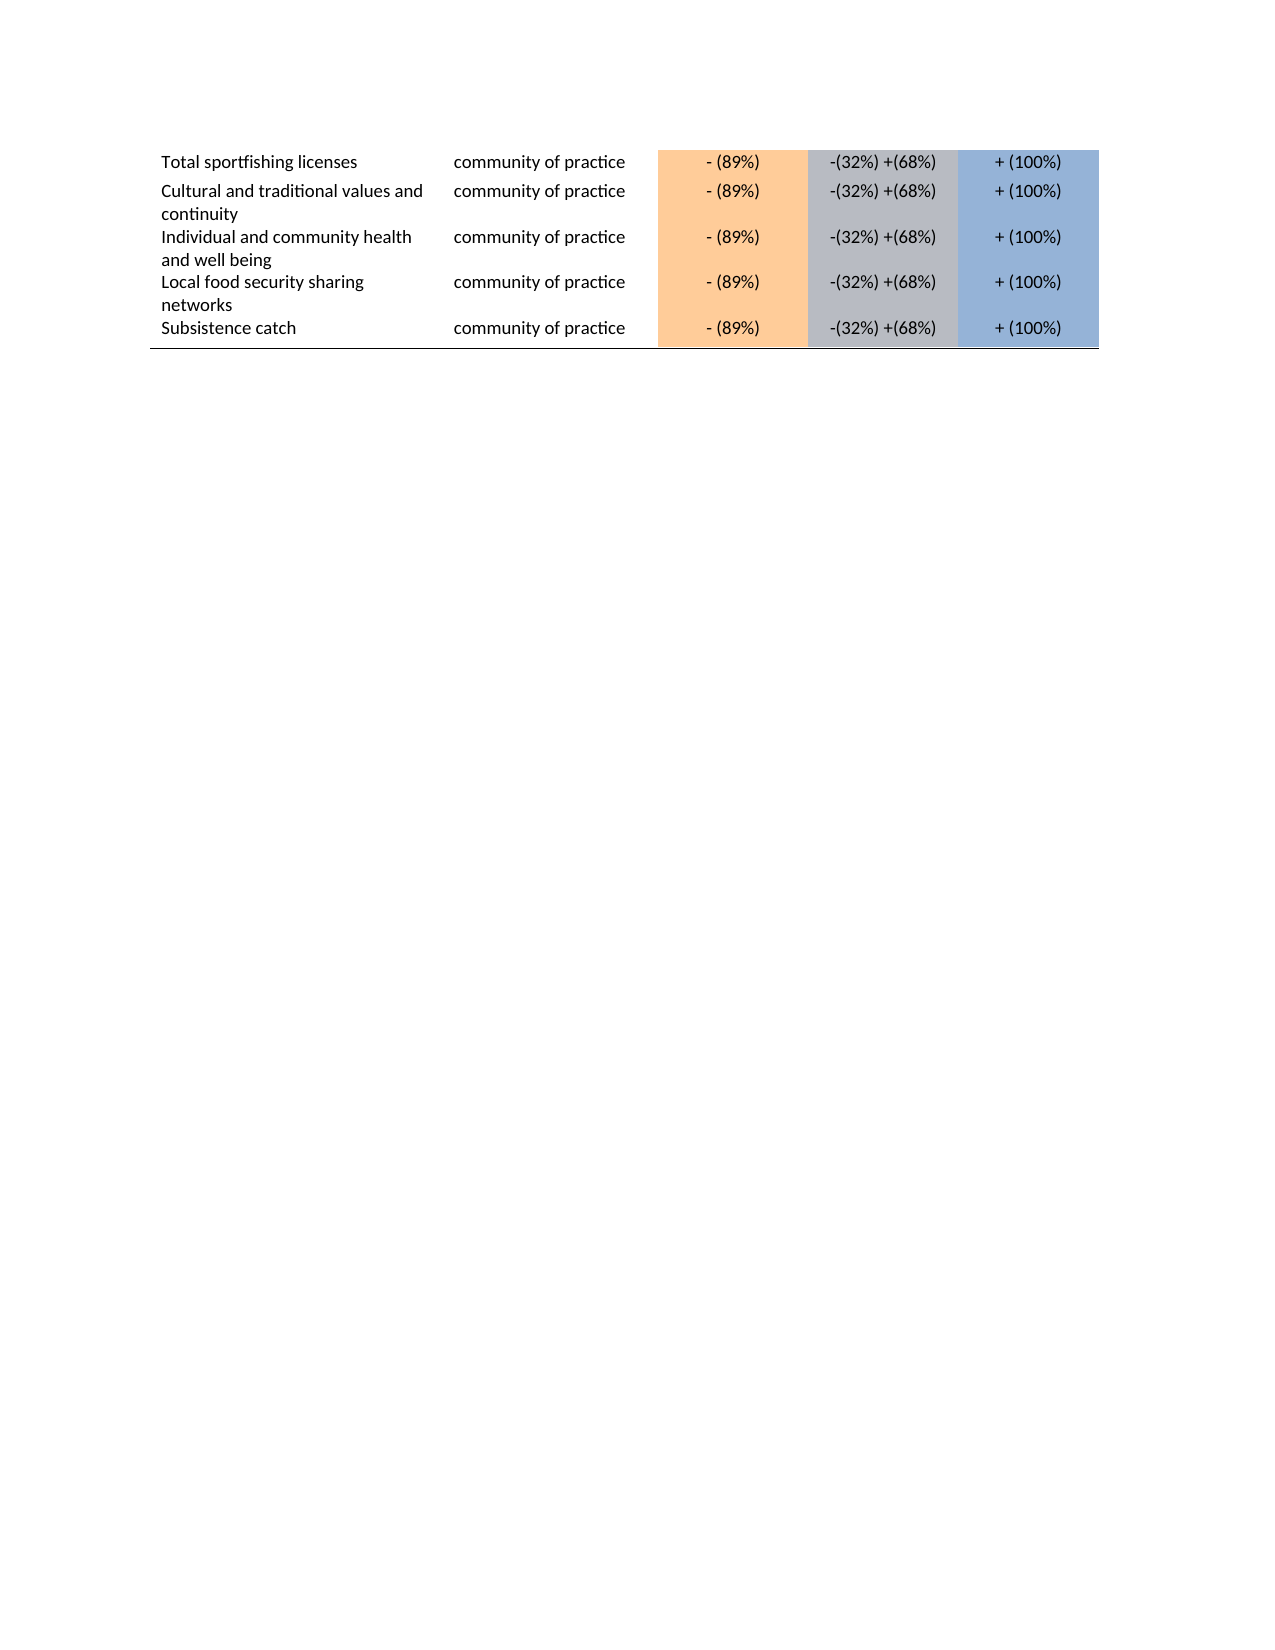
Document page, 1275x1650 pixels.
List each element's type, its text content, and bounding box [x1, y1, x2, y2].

table_cell - (89%) [658, 271, 808, 316]
table_cell Cultural and traditional values and continuity [150, 179, 442, 225]
table_cell + (100%) [958, 150, 1099, 179]
table_cell - (89%) [658, 179, 808, 225]
table_cell -(32%) +(68%) [808, 150, 958, 179]
table_cell + (100%) [958, 179, 1099, 225]
table_cell - (89%) [658, 225, 808, 271]
table_cell -(32%) +(68%) [808, 225, 958, 271]
table_cell -(32%) +(68%) [808, 316, 958, 347]
table_cell - (89%) [658, 150, 808, 179]
table_cell community of practice [443, 316, 658, 347]
table_cell Local food security sharing networks [150, 271, 442, 316]
table_cell + (100%) [958, 225, 1099, 271]
table_cell Subsistence catch [150, 316, 442, 347]
table_cell -(32%) +(68%) [808, 179, 958, 225]
table_cell Individual and community health and well being [150, 225, 442, 271]
table_cell community of practice [443, 271, 658, 316]
table_cell - (89%) [658, 316, 808, 347]
table_cell + (100%) [958, 316, 1099, 347]
table_cell community of practice [443, 225, 658, 271]
table_cell community of practice [443, 179, 658, 225]
table_cell -(32%) +(68%) [808, 271, 958, 316]
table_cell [443, 150, 658, 179]
table_cell Total sportfishing licenses [150, 150, 442, 179]
table_cell + (100%) [958, 271, 1099, 316]
